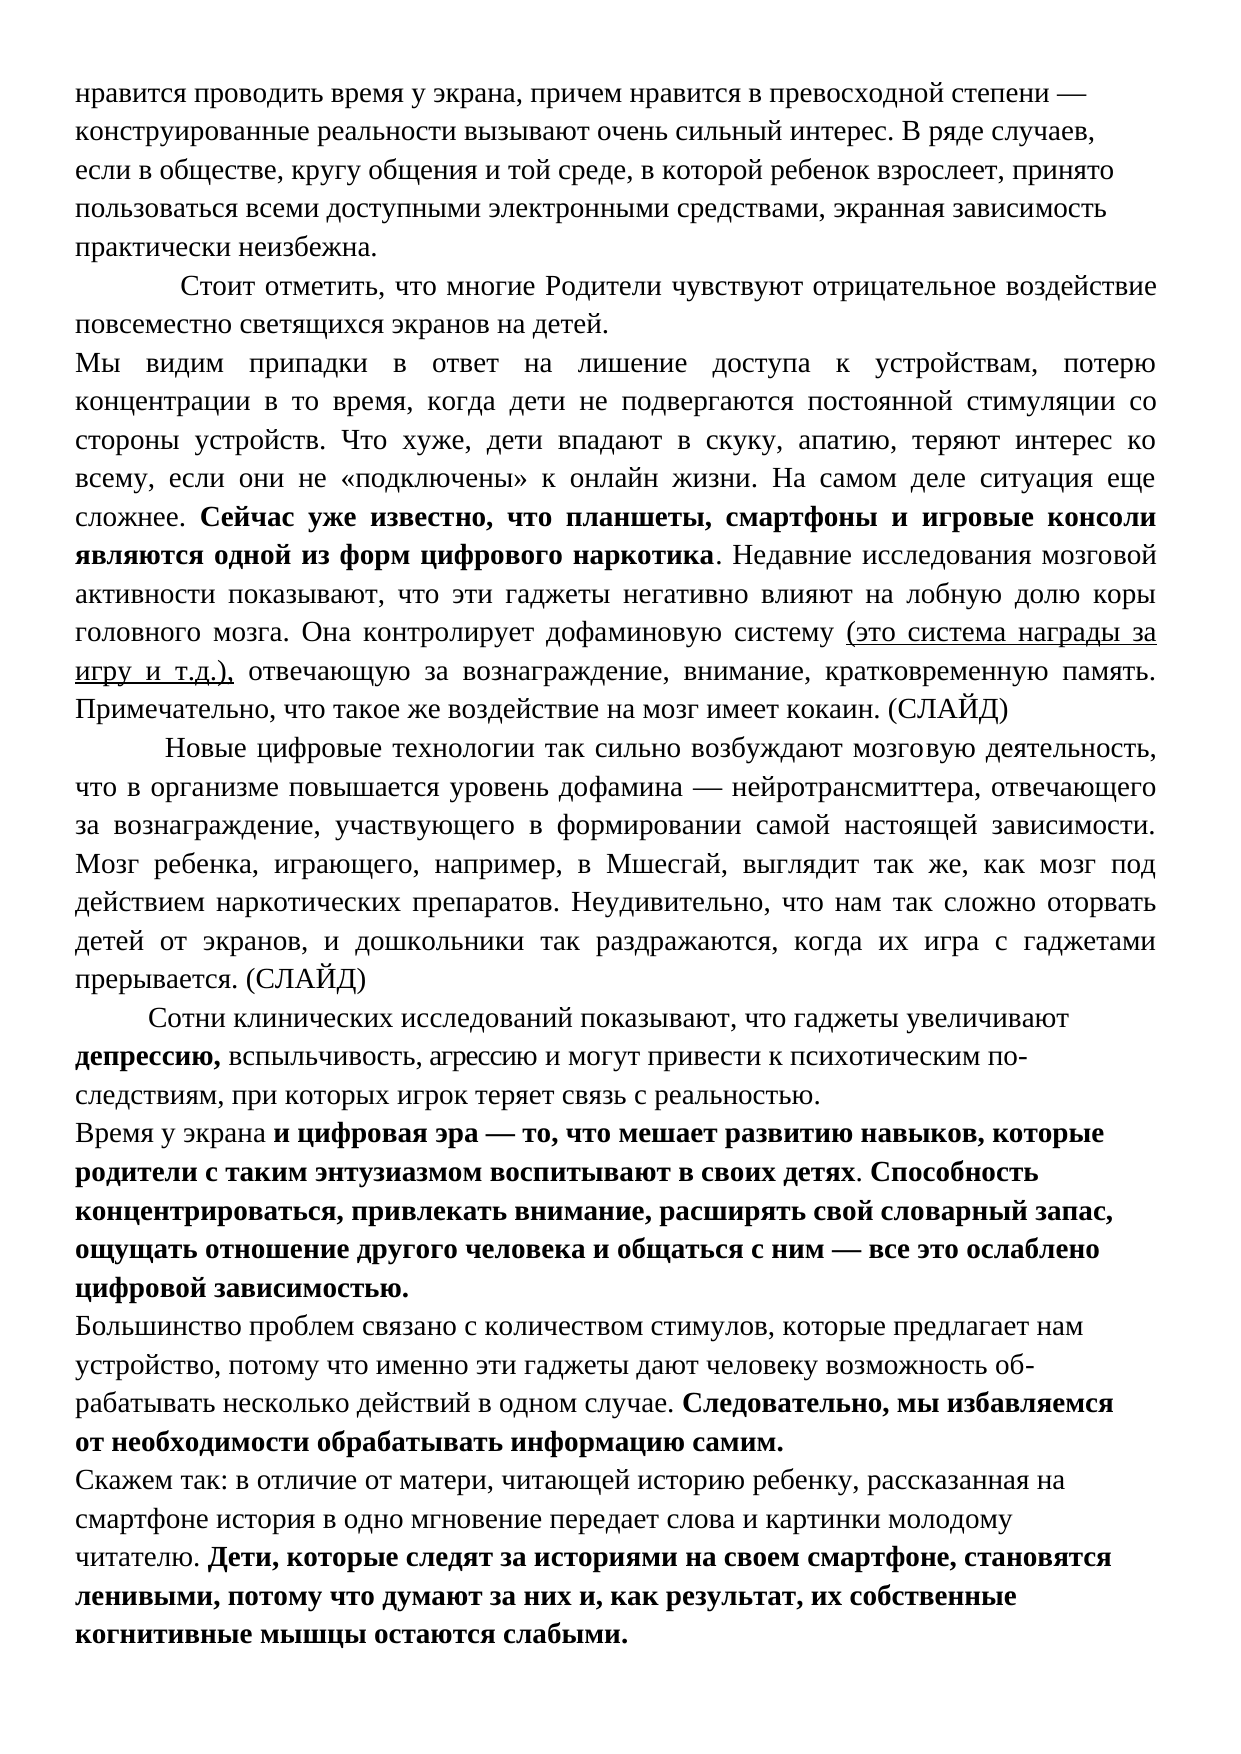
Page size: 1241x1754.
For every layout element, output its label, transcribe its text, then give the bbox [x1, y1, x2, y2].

text Новые цифровые технологии так сильно возбуждают мозговую деятельность, что в организме повышается уровень дофамина — нейротрансмиттера, отвечающего за вознаграждение, участвующего в формировании самой настоящей зависимости. Мозг ребенка, играющего, например, в Мшесгай, выглядит так же, как мозг под действием наркотических препаратов. Неудивительно, что нам так сложно оторвать детей от экранов, и дошкольники так раздражаются, когда их игра с гаджетами прерывается. (СЛАЙД) [75, 730, 1157, 995]
text Мы видим припадки в ответ на лишение доступа к устройствам, потерю концентрации в то время, когда дети не подвергаются постоянной стимуляции со стороны устройств. Что хуже, дети впадают в скуку, апатию, теряют интерес ко всему, если они не «подключены» к онлайн жизни. На самом деле ситуация еще сложнее. Сейчас уже известно, что планшеты, смартфоны и игровые консоли являются одной из форм цифрового наркотика. Недавние исследования мозговой активности показывают, что эти гаджеты негативно влияют на лобную долю коры головного мозга. Она контролирует дофаминовую систему (это система награды за игру и т.д.), отвечающую за вознаграждение, внимание, кратковременную память. Примечательно, что такое же воздействие на мозг имеет кокаин. (СЛАЙД) [75, 345, 1157, 725]
text Стоит отметить, что многие Родители чувствуют отрицательное воздействие повсеместно светящихся экранов на детей. [75, 268, 1157, 340]
text Время у экрана и цифровая эра — то, что мешает развитию навыков, которые родители с таким энтузиазмом воспитывают в своих детях. Способность концентрироваться, привлекать внимание, расширять свой словарный запас, ощущать отношение другого человека и общаться с ним — все это ослаблено цифровой зависимостью. [75, 1116, 1144, 1303]
text Скажем так: в отличие от матери, читающей историю ребенку, рассказанная на смартфоне история в одно мгновение передает слова и картинки молодому читателю. Дети, которые следят за историями на своем смартфоне, становятся ленивыми, потому что думают за них и, как результат, их собственные когнитивные мышцы остаются слабыми. [75, 1462, 1123, 1650]
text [75, 75, 1157, 263]
text Большинство проблем связано с количеством стимулов, которые предлагает нам устройство, потому что именно эти гаджеты дают человеку возможность обрабатывать несколько действий в одном случае. Следовательно, мы избавляемся от необходимости обрабатывать информацию самим. [75, 1308, 1123, 1457]
text Сотни клинических исследований показывают, что гаджеты увеличивают депрессию, вспыльчивость, агрессию и могут привести к психотическим последствиям, при которых игрок теряет связь с реальностью. [75, 1000, 1144, 1111]
